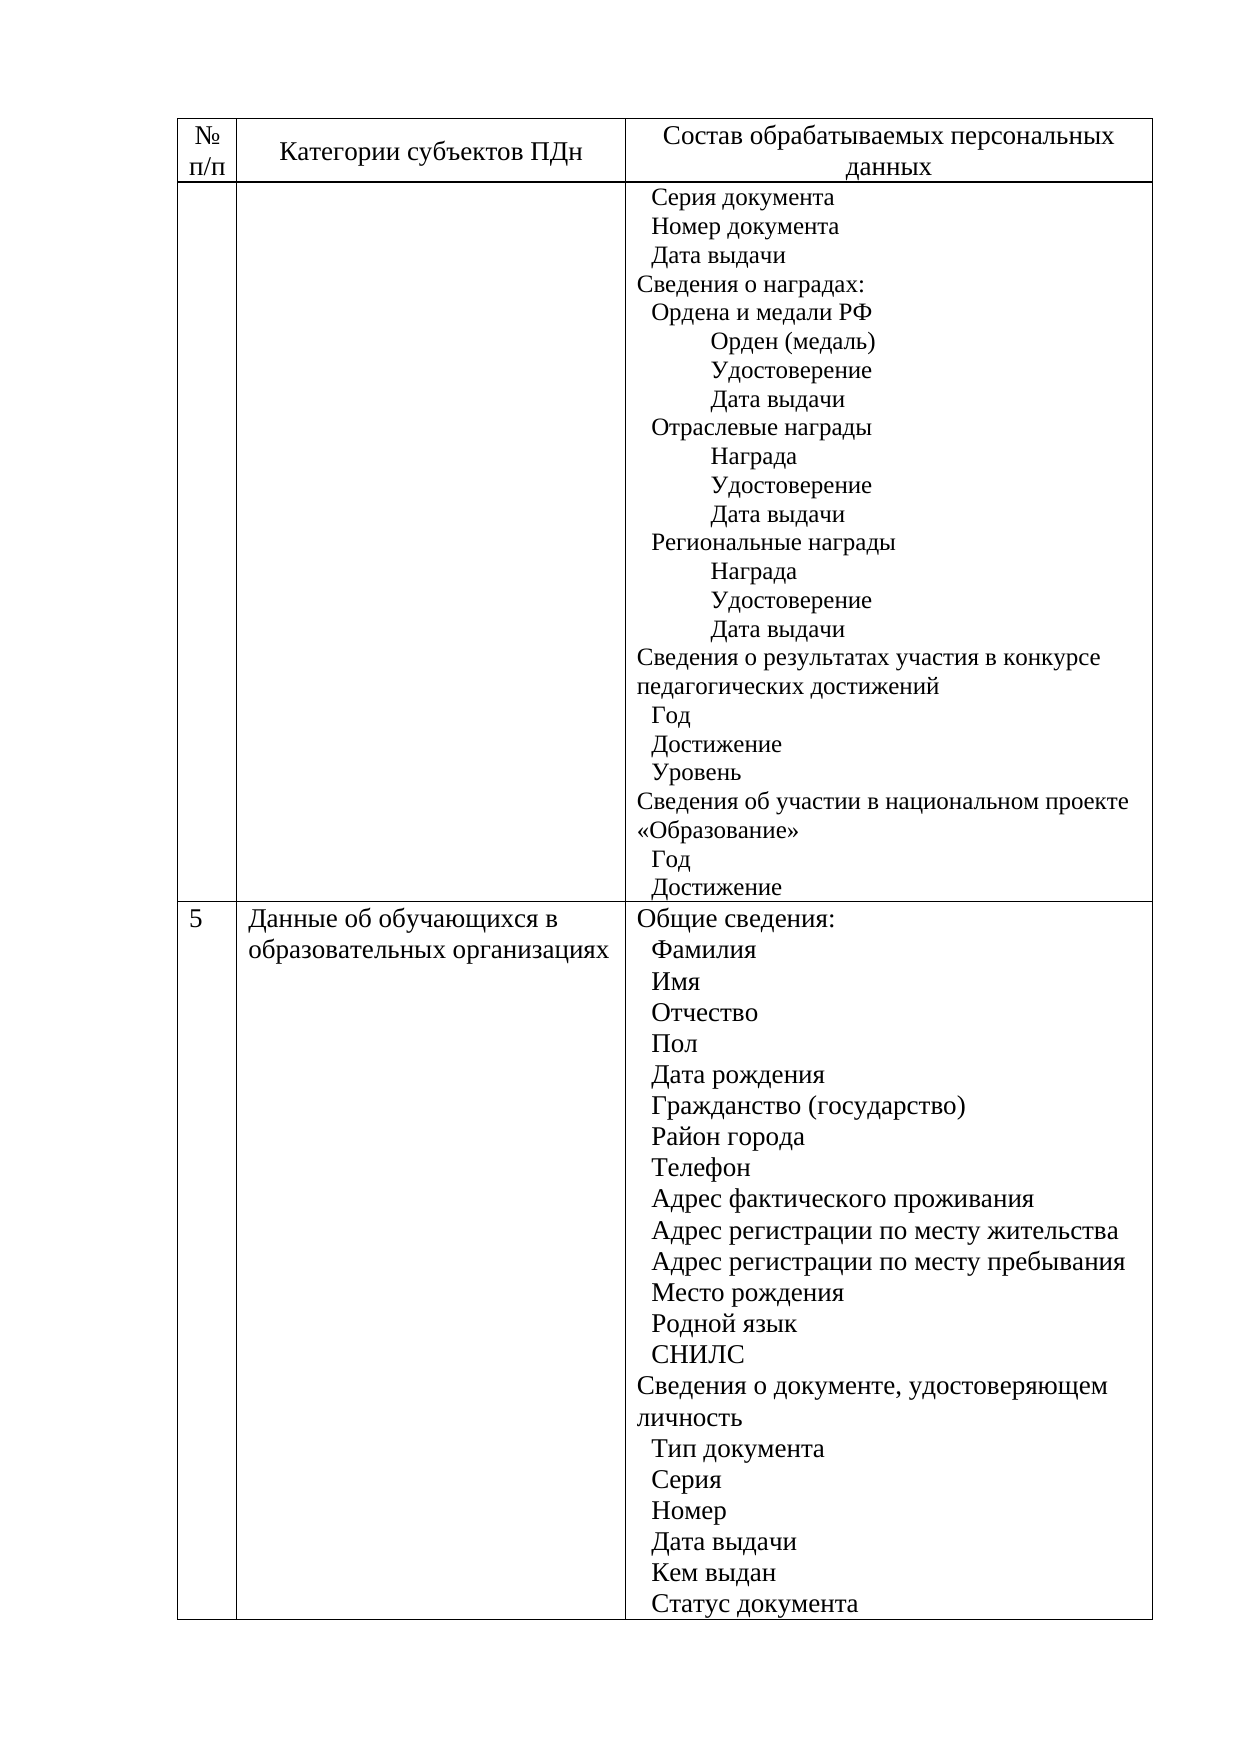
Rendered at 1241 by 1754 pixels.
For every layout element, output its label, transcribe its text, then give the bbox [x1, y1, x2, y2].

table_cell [237, 902, 625, 1619]
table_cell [626, 183, 1152, 901]
table_header № п/п [178, 119, 236, 181]
table_cell 4 [178, 183, 236, 901]
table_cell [237, 183, 625, 901]
table_cell 5 [178, 902, 236, 1619]
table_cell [626, 902, 1152, 1619]
table_header Состав обрабатываемых персональных данных [626, 119, 1152, 181]
table_header Категории субъектов ПДн [237, 119, 625, 181]
